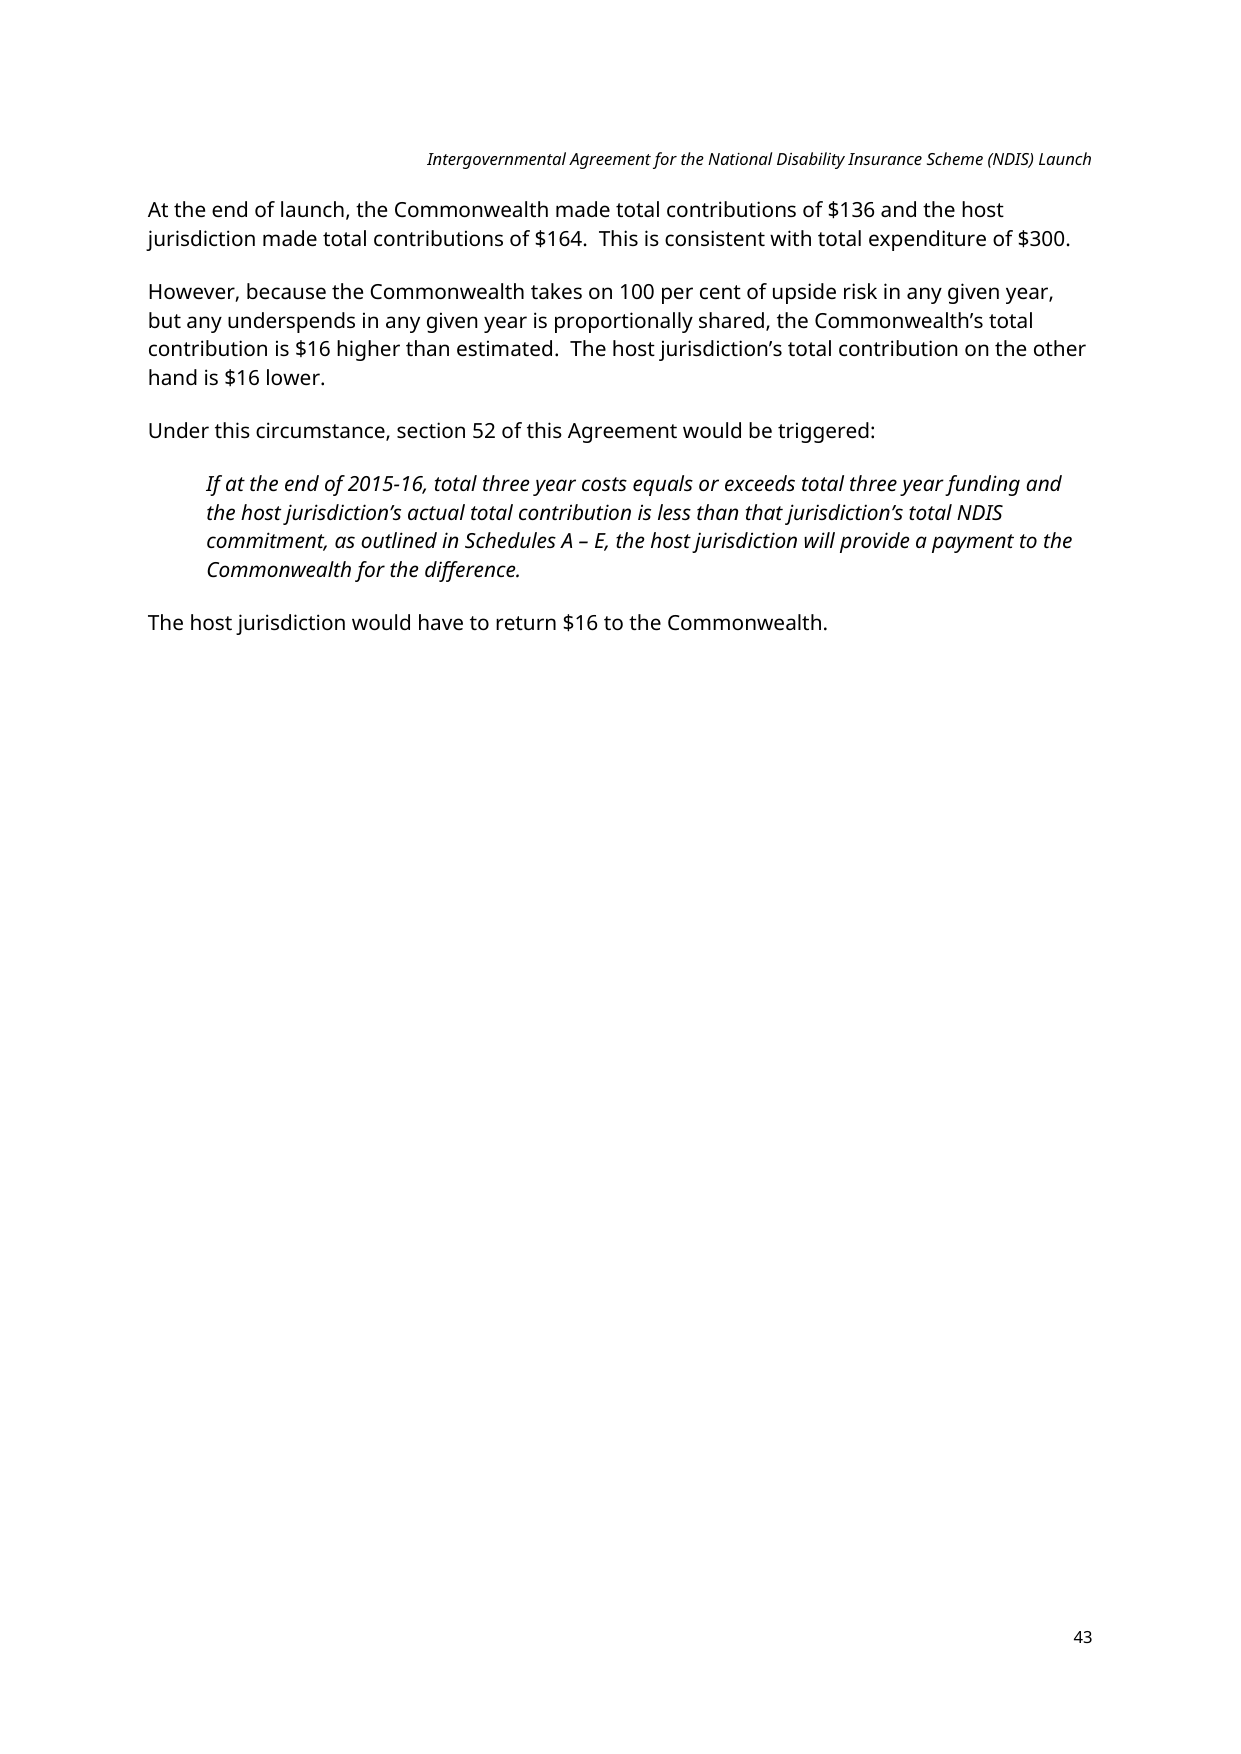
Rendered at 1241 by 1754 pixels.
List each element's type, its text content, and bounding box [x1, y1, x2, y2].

text Under this circumstance, section 52 of this Agreement would be triggered: [148, 416, 1092, 444]
text However, because the Commonwealth takes on 100 per cent of upside risk in any given year, but any underspends in any given year is proportionally shared, the Commonwealth’s total contribution is $16 higher than estimated. The host jurisdiction’s total contribution on the other hand is $16 lower. [148, 277, 1092, 391]
text The host jurisdiction would have to return $16 to the Commonwealth. [148, 608, 1092, 637]
text At the end of launch, the Commonwealth made total contributions of $136 and the host jurisdiction made total contributions of $164. This is consistent with total expenditure of $300. [148, 195, 1092, 252]
text If at the end of 2015-16, total three year costs equals or exceeds total three year funding and the host jurisdiction’s actual total contribution is less than that jurisdiction’s total NDIS commitment, as outlined in Schedules A – E, the host jurisdiction will provide a payment to the Commonwealth for the difference. [206, 469, 1092, 583]
